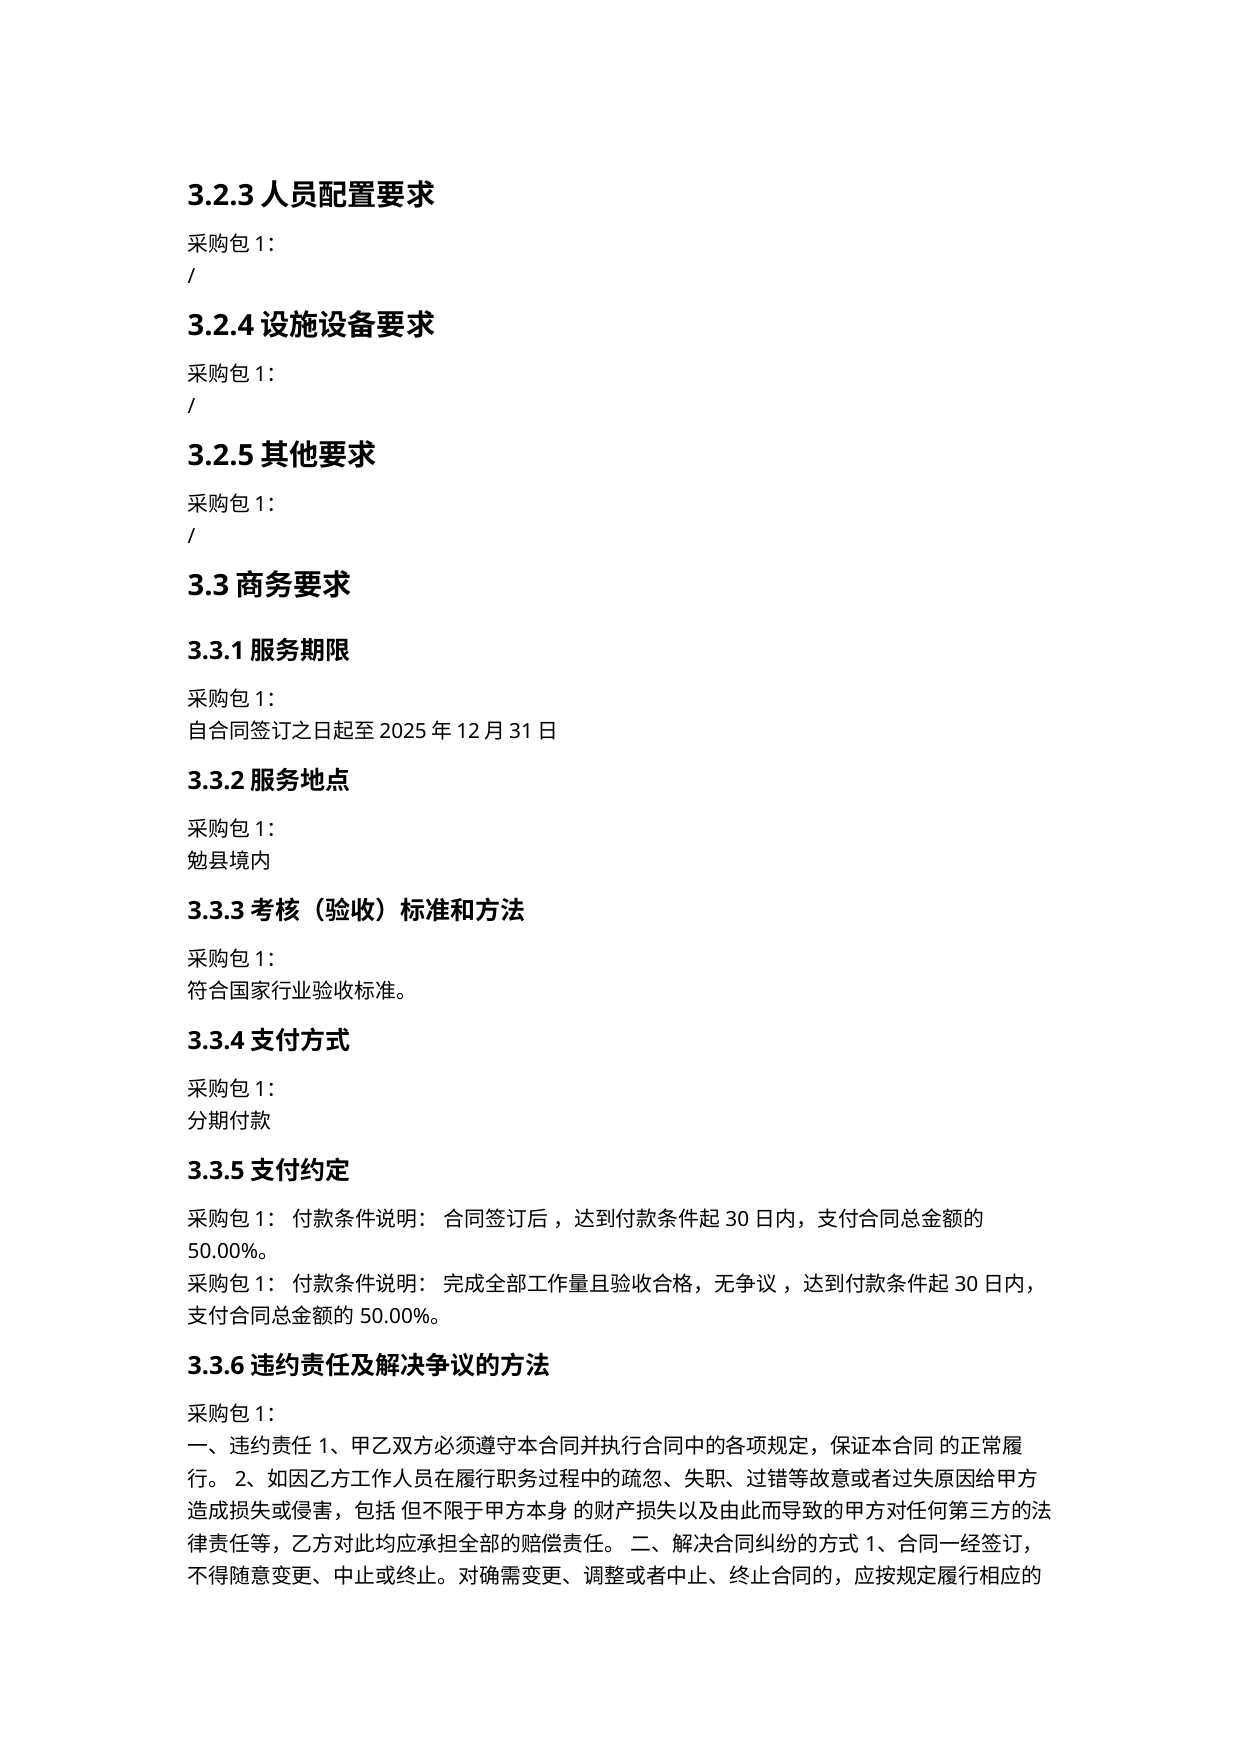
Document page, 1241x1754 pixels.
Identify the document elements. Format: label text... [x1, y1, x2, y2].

text 采购包1： [187, 812, 1053, 844]
text 3.3.3考核（验收）标准和方法 [187, 877, 1053, 942]
text 采购包1： [187, 357, 1053, 389]
text 3.3商务要求 [187, 552, 1053, 617]
text 采购包1： [187, 227, 1053, 259]
text 3.2.5其他要求 [187, 422, 1053, 487]
text 采购包1： 付款条件说明： 合同签订后 ，达到付款条件起 30 日内，支付合同总金额的 50.00%。 [187, 1202, 1053, 1267]
text 3.3.1服务期限 [187, 617, 1053, 682]
text 采购包1： [187, 1072, 1053, 1104]
text / [187, 259, 1053, 292]
text 3.3.6违约责任及解决争议的方法 [187, 1332, 1053, 1397]
text 3.3.2服务地点 [187, 747, 1053, 812]
text 分期付款 [187, 1104, 1053, 1137]
text 勉县境内 [187, 844, 1053, 877]
text 采购包1： [187, 1397, 1053, 1429]
text 3.2.3人员配置要求 [187, 162, 1053, 227]
text 采购包1： [187, 487, 1053, 519]
text 3.2.4设施设备要求 [187, 292, 1053, 357]
text 3.3.5支付约定 [187, 1137, 1053, 1202]
text / [187, 519, 1053, 552]
text / [187, 389, 1053, 422]
text 符合国家行业验收标准。 [187, 974, 1053, 1007]
text 自合同签订之日起至2025年12月31日 [187, 714, 1053, 747]
text 采购包1： [187, 682, 1053, 714]
text 采购包1： [187, 942, 1053, 974]
text 3.3.4支付方式 [187, 1007, 1053, 1072]
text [187, 1429, 1053, 1592]
text 采购包1： 付款条件说明： 完成全部工作量且验收合格，无争议 ，达到付款条件起 30 日内，支付合同总金额的 50.00%。 [187, 1267, 1053, 1332]
